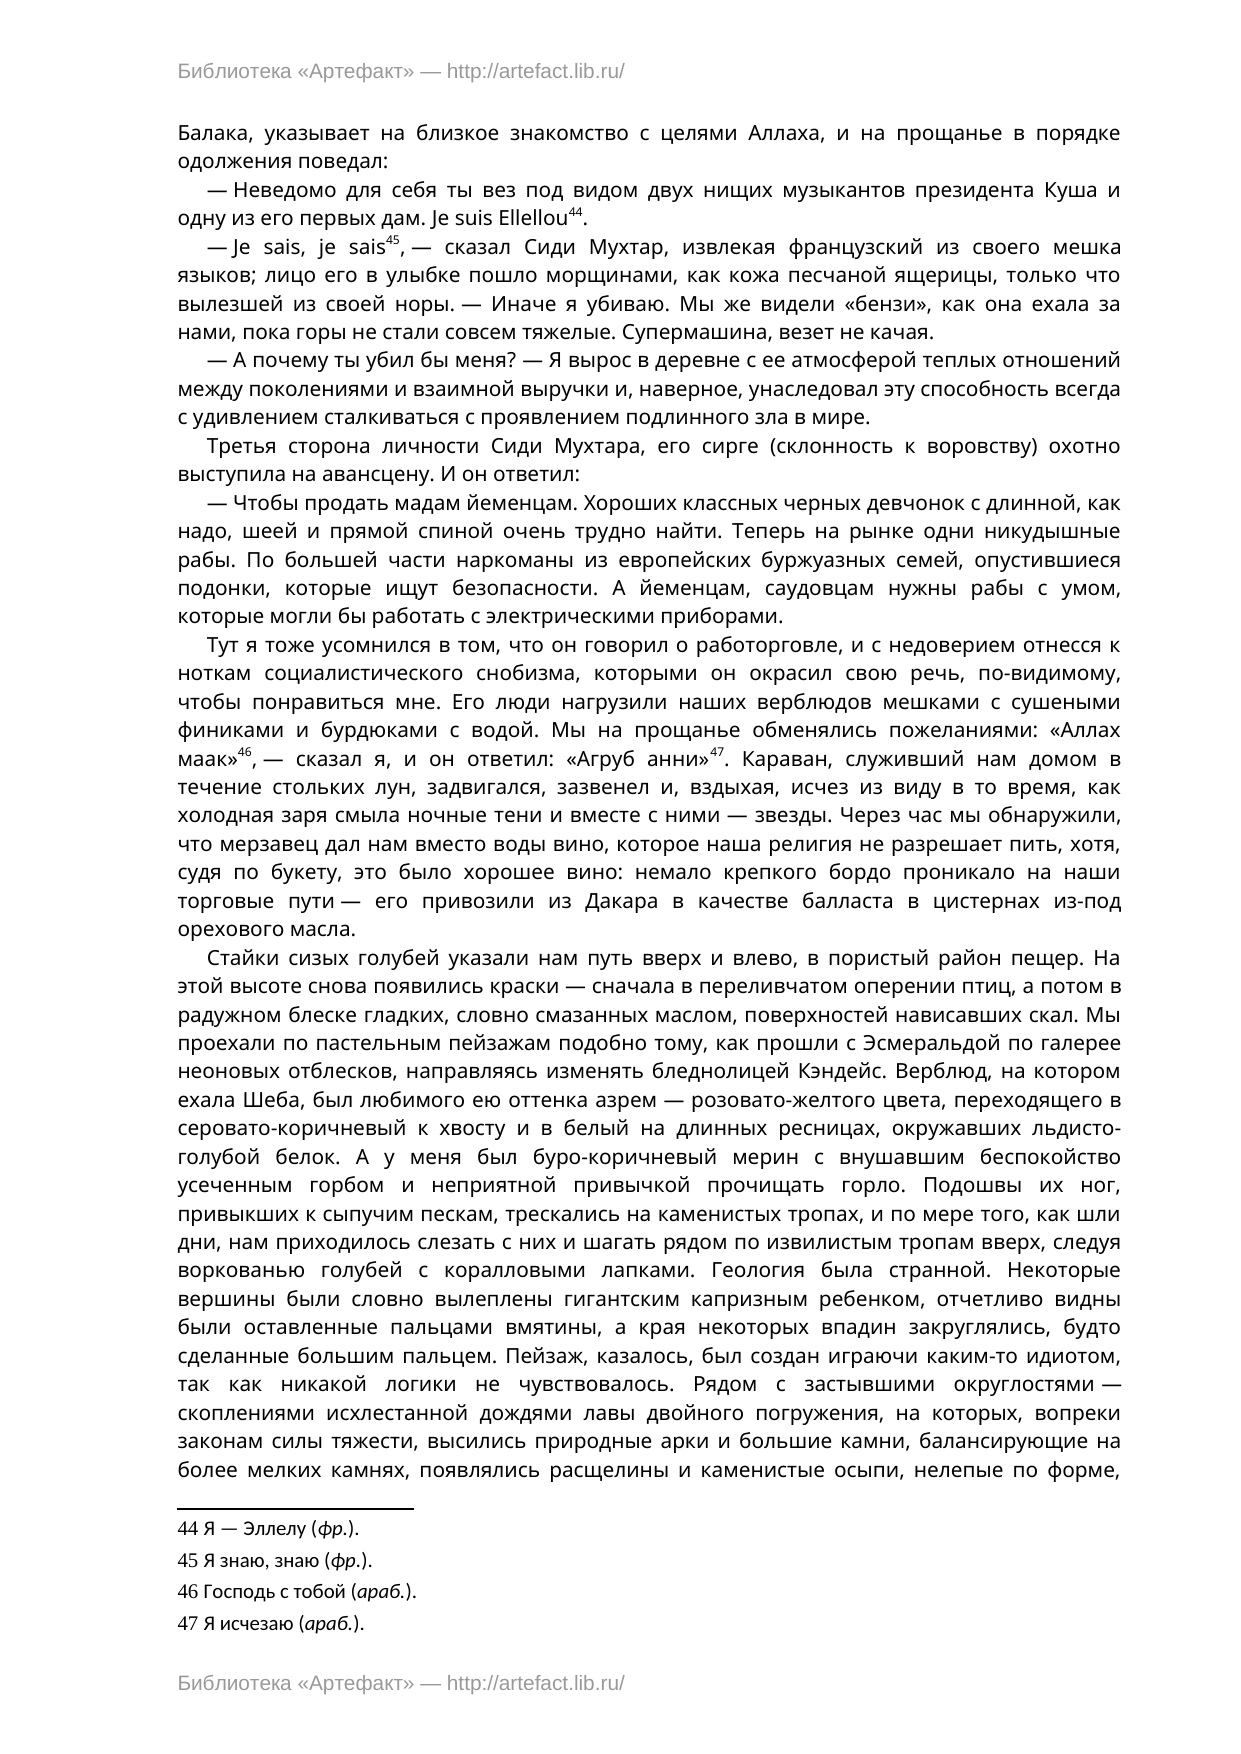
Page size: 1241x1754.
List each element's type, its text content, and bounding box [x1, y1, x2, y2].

text — Неведомо для себя ты вез под видом двух нищих музыкантов президента Куша и одну из его первых дам. Je suis Ellellou. [177, 175, 1122, 232]
text — А почему ты убил бы меня? — Я вырос в деревне с ее атмосферой теплых отношений между поколениями и взаимной выручки и, наверное, унаследовал эту способность всегда с удивлением сталкиваться с проявлением подлинного зла в мире. [177, 346, 1122, 431]
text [177, 943, 1122, 1483]
text — Je sais, je sais, — сказал Сиди Мухтар, извлекая французский из своего мешка языков; лицо его в улыбке пошло морщинами, как кожа песчаной ящерицы, только что вылезшей из своей норы. — Иначе я убиваю. Мы же видели «бензи», как она ехала за нами, пока горы не стали совсем тяжелые. Супермашина, везет не качая. [177, 232, 1122, 346]
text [177, 118, 1122, 175]
text Третья сторона личности Сиди Мухтара, его сирге (склонность к воровству) охотно выступила на авансцену. И он ответил: [177, 431, 1122, 488]
text Тут я тоже усомнился в том, что он говорил о работорговле, и с недоверием отнесся к ноткам социалистического снобизма, которыми он окрасил свою речь, по-видимому, чтобы понравиться мне. Его люди нагрузили наших верблюдов мешками с сушеными финиками и бурдюками с водой. Мы на прощанье обменялись пожеланиями: «Аллах маак», — сказал я, и он ответил: «Агруб анни». Караван, служивший нам домом в течение стольких лун, задвигался, зазвенел и, вздыхая, исчез из виду в то время, как холодная заря смыла ночные тени и вместе с ними — звезды. Через час мы обнаружили, что мерзавец дал нам вместо воды вино, которое наша религия не разрешает пить, хотя, судя по букету, это было хорошее вино: немало крепкого бордо проникало на наши торговые пути — его привозили из Дакара в качестве балласта в цистернах из-под орехового масла. [177, 630, 1122, 943]
text — Чтобы продать мадам йеменцам. Хороших классных черных девчонок с длинной, как надо, шеей и прямой спиной очень трудно найти. Теперь на рынке одни никудышные рабы. По большей части наркоманы из европейских буржуазных семей, опустившиеся подонки, которые ищут безопасности. А йеменцам, саудовцам нужны рабы с умом, которые могли бы работать с электрическими приборами. [177, 488, 1122, 630]
